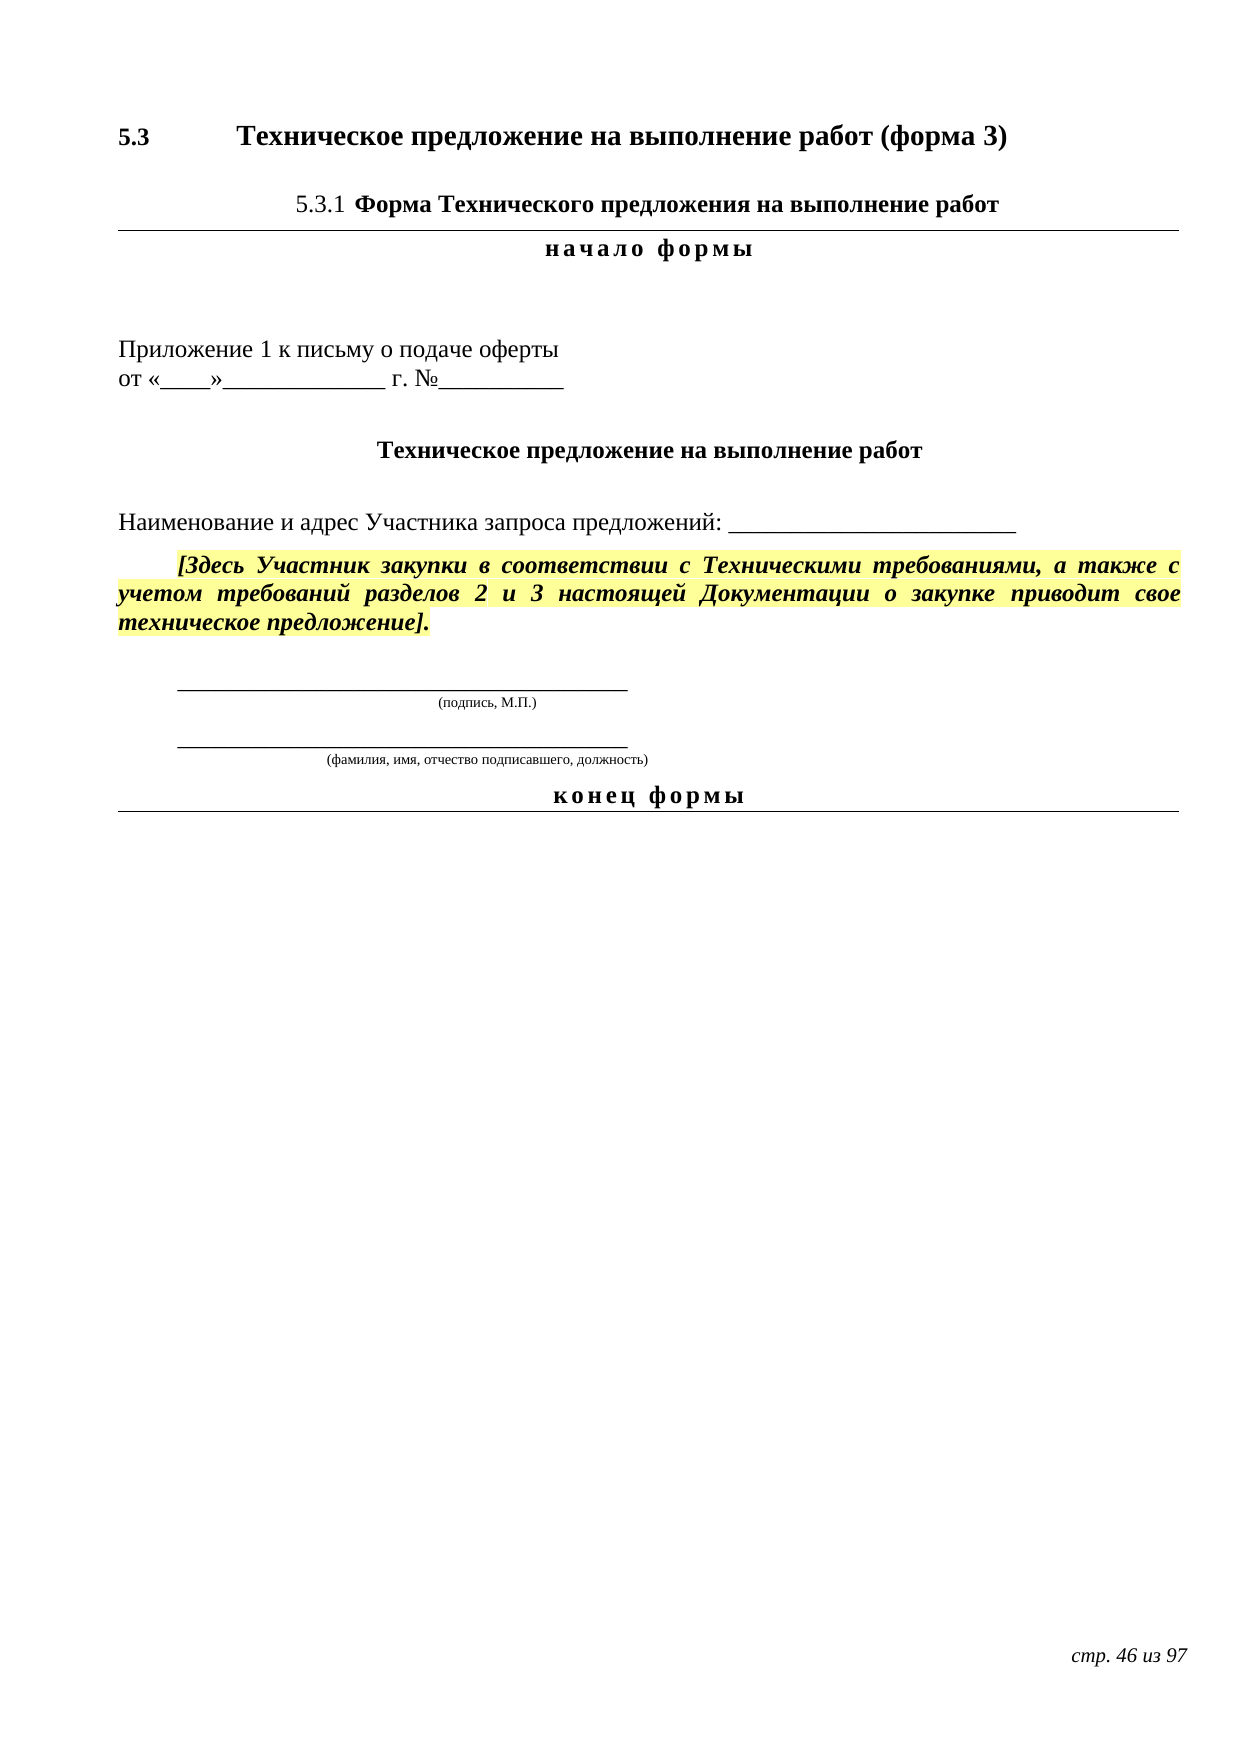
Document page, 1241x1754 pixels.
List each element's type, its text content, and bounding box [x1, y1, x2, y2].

text Наименование и адрес Участника запроса предложений: _______________________ [118, 507, 1181, 535]
text конец формы [118, 780, 1179, 811]
text Форма Технического предложения на выполнение работ [236, 189, 1181, 218]
text [Здесь Участник закупки в соответствии с Техническими требованиями, а также с учетом требований разделов 2 и 3 настоящей Документации о закупке приводит свое техническое предложение]. [118, 550, 1181, 636]
text Приложение 1 к письму о подаче оферты от «____»_____________ г. №__________ [118, 334, 1181, 392]
text Техническое предложение на выполнение работ [118, 435, 1181, 463]
text ____________________________________ [118, 722, 1181, 751]
text ____________________________________ [118, 665, 1181, 693]
text начало формы [118, 231, 1179, 262]
text (подпись, М.П.) [118, 693, 797, 722]
text (фамилия, имя, отчество подписавшего, должность) [118, 751, 797, 780]
subtitle Техническое предложение на выполнение работ (форма 3) [118, 118, 1181, 152]
